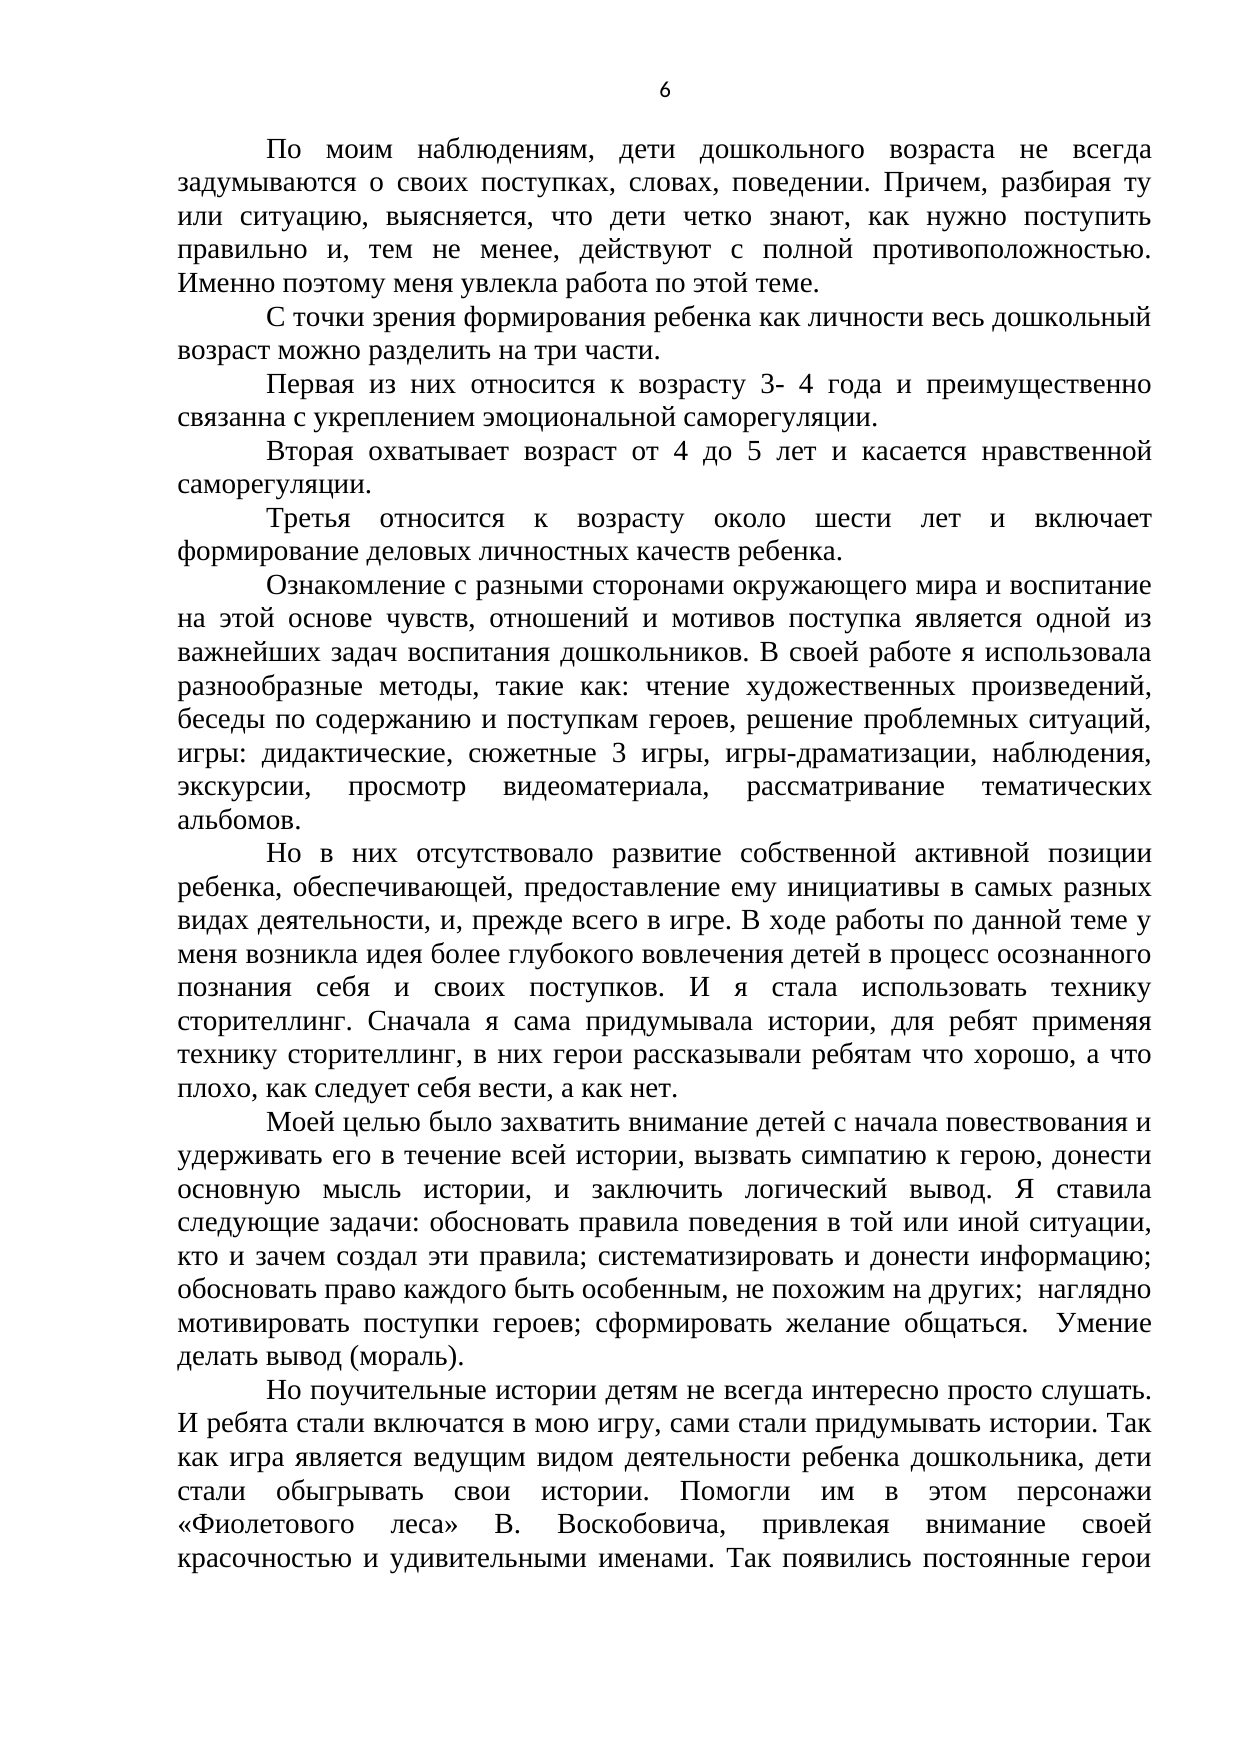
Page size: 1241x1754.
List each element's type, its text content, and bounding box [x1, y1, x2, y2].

text Моей целью было захватить внимание детей с начала повествования и удерживать его в течение всей истории, вызвать симпатию к герою, донести основную мысль истории, и заключить логический вывод. Я ставила следующие задачи: обосновать правила поведения в той или иной ситуации, кто и зачем создал эти правила; систематизировать и донести информацию; обосновать право каждого быть особенным, не похожим на других; наглядно мотивировать поступки героев; сформировать желание общаться. Умение делать вывод (мораль). [177, 1104, 1153, 1372]
text С точки зрения формирования ребенка как личности весь дошкольный возраст можно разделить на три части. [177, 299, 1153, 366]
text Ознакомление с разными сторонами окружающего мира и воспитание на этой основе чувств, отношений и мотивов поступка является одной из важнейших задач воспитания дошкольников. В своей работе я использовала разнообразные методы, такие как: чтение художественных произведений, беседы по содержанию и поступкам героев, решение проблемных ситуаций, игры: дидактические, сюжетные 3 игры, игры-драматизации, наблюдения, экскурсии, просмотр видеоматериала, рассматривание тематических альбомов. [177, 567, 1153, 835]
text Вторая охватывает возраст от 4 до 5 лет и касается нравственной саморегуляции. [177, 433, 1153, 500]
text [177, 1372, 1153, 1573]
text По моим наблюдениям, дети дошкольного возраста не всегда задумываются о своих поступках, словах, поведении. Причем, разбирая ту или ситуацию, выясняется, что дети четко знают, как нужно поступить правильно и, тем не менее, действуют с полной противоположностью. Именно поэтому меня увлекла работа по этой теме. [177, 131, 1153, 299]
text Третья относится к возрасту около шести лет и включает формирование деловых личностных качеств ребенка. [177, 500, 1153, 567]
text Первая из них относится к возрасту 3- 4 года и преимущественно связанна с укреплением эмоциональной саморегуляции. [177, 366, 1153, 433]
text Но в них отсутствовало развитие собственной активной позиции ребенка, обеспечивающей, предоставление ему инициативы в самых разных видах деятельности, и, прежде всего в игре. В ходе работы по данной теме у меня возникла идея более глубокого вовлечения детей в процесс осознанного познания себя и своих поступков. И я стала использовать технику сторителлинг. Сначала я сама придумывала истории, для ребят применяя технику сторителлинг, в них герои рассказывали ребятам что хорошо, а что плохо, как следует себя вести, а как нет. [177, 835, 1153, 1104]
